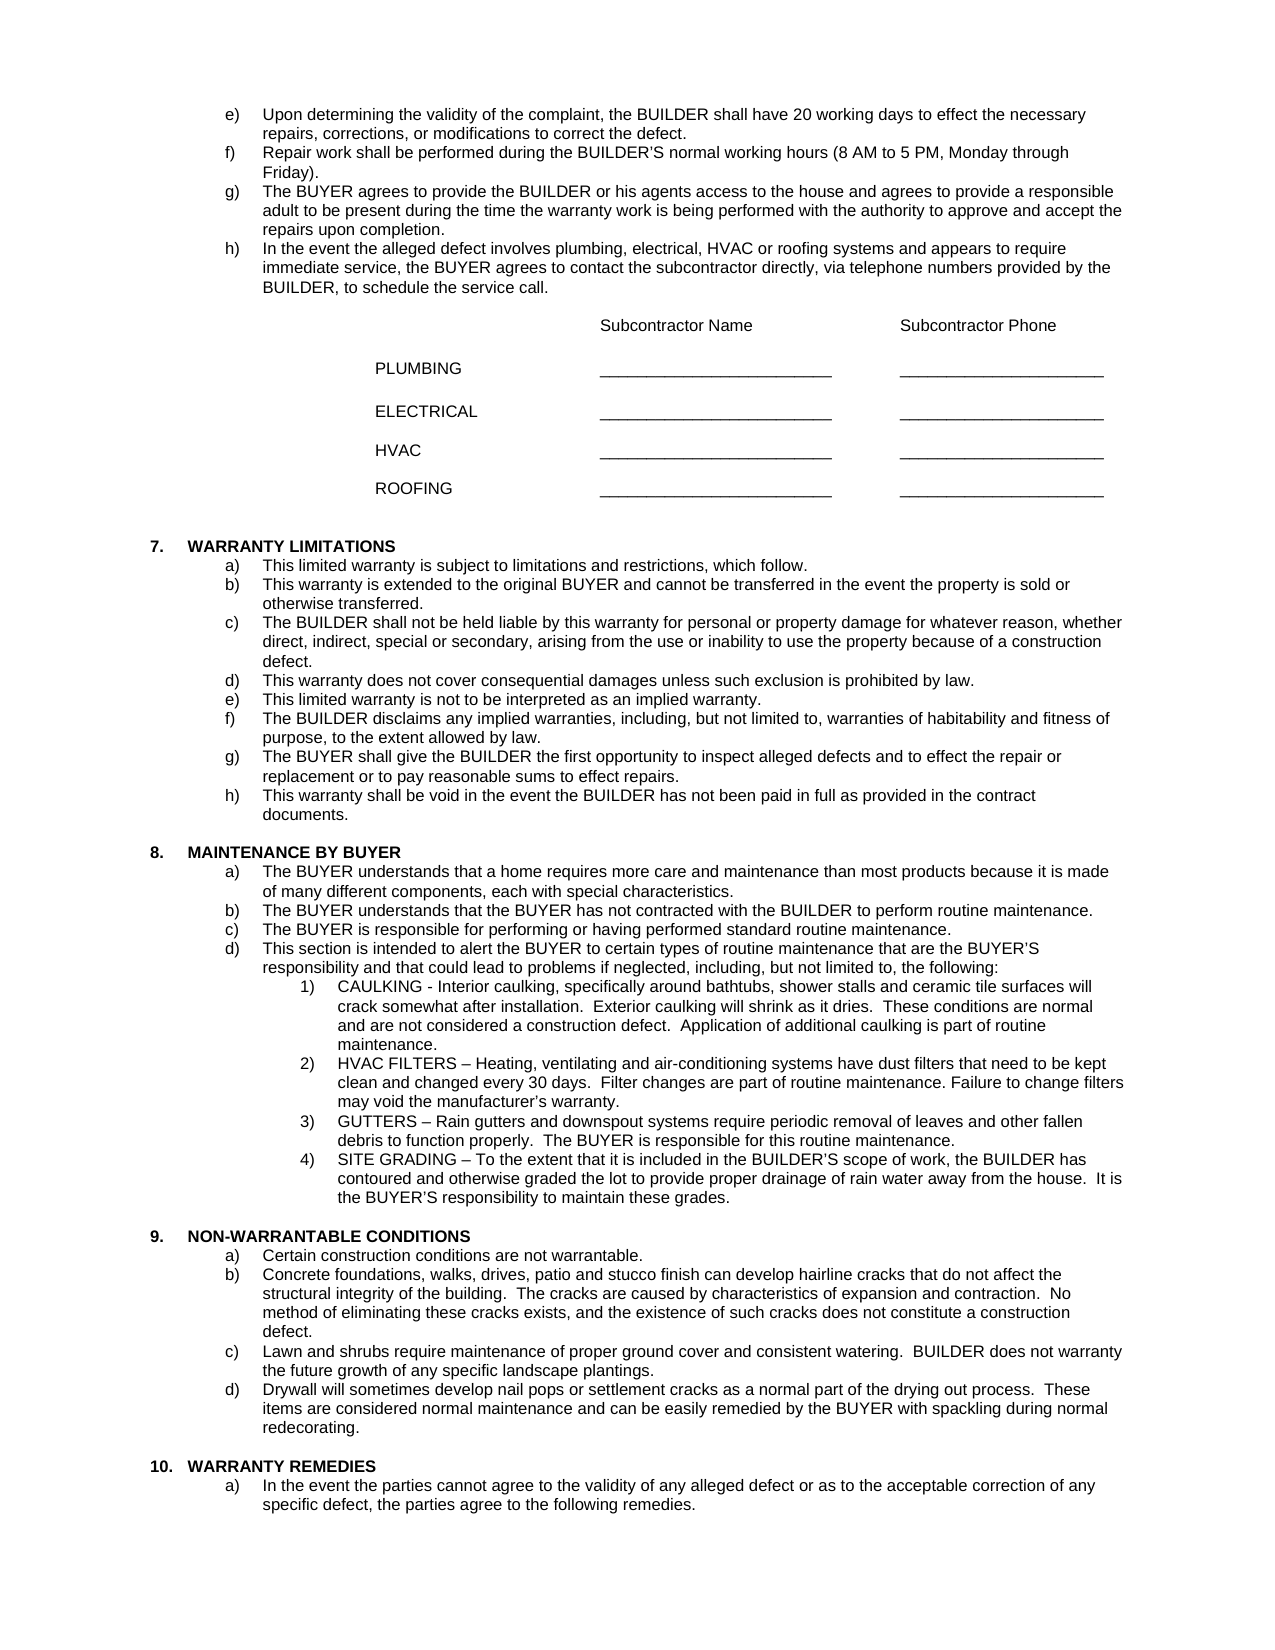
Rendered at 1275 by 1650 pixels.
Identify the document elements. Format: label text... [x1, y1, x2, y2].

list This warranty shall be void in the event the BUILDER has not been paid in full as provided in the contract documents. [225, 786, 1125, 824]
list NON-WARRANTABLE CONDITIONS [150, 1226, 1125, 1246]
list The BUYER understands that a home requires more care and maintenance than most products because it is made of many different components, each with special characteristics. [225, 862, 1125, 901]
list The BUYER is responsible for performing or having performed standard routine maintenance. [225, 920, 1125, 939]
list Upon determining the validity of the complaint, the BUILDER shall have 20 working days to effect the necessary repairs, corrections, or modifications to correct the defect. [225, 105, 1125, 143]
list In the event the alleged defect involves plumbing, electrical, HVAC or roofing systems and appears to require immediate service, the BUYER agrees to contact the subcontractor directly, via telephone numbers provided by the BUILDER, to schedule the service call. [225, 239, 1125, 297]
list Concrete foundations, walks, drives, patio and stucco finish can develop hairline cracks that do not affect the structural integrity of the building. The cracks are caused by characteristics of expansion and contraction. No method of eliminating these cracks exists, and the existence of such cracks does not constitute a construction defect. [225, 1265, 1125, 1341]
list WARRANTY LIMITATIONS [150, 536, 1125, 556]
list The BUYER understands that the BUYER has not contracted with the BUILDER to perform routine maintenance. [225, 901, 1125, 920]
list This limited warranty is subject to limitations and restrictions, which follow. [225, 556, 1125, 575]
list Lawn and shrubs require maintenance of proper ground cover and consistent watering. BUILDER does not warranty the future growth of any specific landscape plantings. [225, 1341, 1125, 1380]
list In the event the parties cannot agree to the validity of any alleged defect or as to the acceptable correction of any specific defect, the parties agree to the following remedies. [225, 1476, 1125, 1514]
text HVAC _________________________ ______________________ [150, 441, 1125, 460]
list SITE GRADING – To the extent that it is included in the BUILDER’S scope of work, the BUILDER has contoured and otherwise graded the lot to provide proper drainage of rain water away from the house. It is the BUYER’S responsibility to maintain these grades. [300, 1150, 1125, 1207]
list HVAC FILTERS – Heating, ventilating and air-conditioning systems have dust filters that need to be kept clean and changed every 30 days. Filter changes are part of routine maintenance. Failure to change filters may void the manufacturer’s warranty. [300, 1054, 1125, 1111]
list Drywall will sometimes develop nail pops or settlement cracks as a normal part of the drying out process. These items are considered normal maintenance and can be easily remedied by the BUYER with spackling during normal redecorating. [225, 1380, 1125, 1437]
list The BUYER shall give the BUILDER the first opportunity to inspect alleged defects and to effect the repair or replacement or to pay reasonable sums to effect repairs. [225, 747, 1125, 786]
list The BUYER agrees to provide the BUILDER or his agents access to the house and agrees to provide a responsible adult to be present during the time the warranty work is being performed with the authority to approve and accept the repairs upon completion. [225, 182, 1125, 239]
list Certain construction conditions are not warrantable. [225, 1246, 1125, 1265]
list This section is intended to alert the BUYER to certain types of routine maintenance that are the BUYER’S responsibility and that could lead to problems if neglected, including, but not limited to, the following: [225, 939, 1125, 977]
list MAINTENANCE BY BUYER [150, 843, 1125, 862]
text Subcontractor Name Subcontractor Phone [600, 316, 1125, 335]
text PLUMBING _________________________ ______________________ [150, 359, 1125, 378]
list GUTTERS – Rain gutters and downspout systems require periodic removal of leaves and other fallen debris to function properly. The BUYER is responsible for this routine maintenance. [300, 1111, 1125, 1150]
list CAULKING - Interior caulking, specifically around bathtubs, shower stalls and ceramic tile surfaces will crack somewhat after installation. Exterior caulking will shrink as it dries. These conditions are normal and are not considered a construction defect. Application of additional caulking is part of routine maintenance. [300, 977, 1125, 1054]
text ROOFING _________________________ ______________________ [150, 479, 1125, 498]
list This warranty is extended to the original BUYER and cannot be transferred in the event the property is sold or otherwise transferred. [225, 575, 1125, 613]
list This warranty does not cover consequential damages unless such exclusion is prohibited by law. [225, 671, 1125, 690]
list This limited warranty is not to be interpreted as an implied warranty. [225, 690, 1125, 709]
text ELECTRICAL _________________________ ______________________ [150, 402, 1125, 421]
list WARRANTY REMEDIES [150, 1456, 1125, 1476]
list The BUILDER shall not be held liable by this warranty for personal or property damage for whatever reason, whether direct, indirect, special or secondary, arising from the use or inability to use the property because of a construction defect. [225, 613, 1125, 671]
list Repair work shall be performed during the BUILDER’S normal working hours (8 AM to 5 PM, Monday through Friday). [225, 143, 1125, 182]
list The BUILDER disclaims any implied warranties, including, but not limited to, warranties of habitability and fitness of purpose, to the extent allowed by law. [225, 709, 1125, 747]
